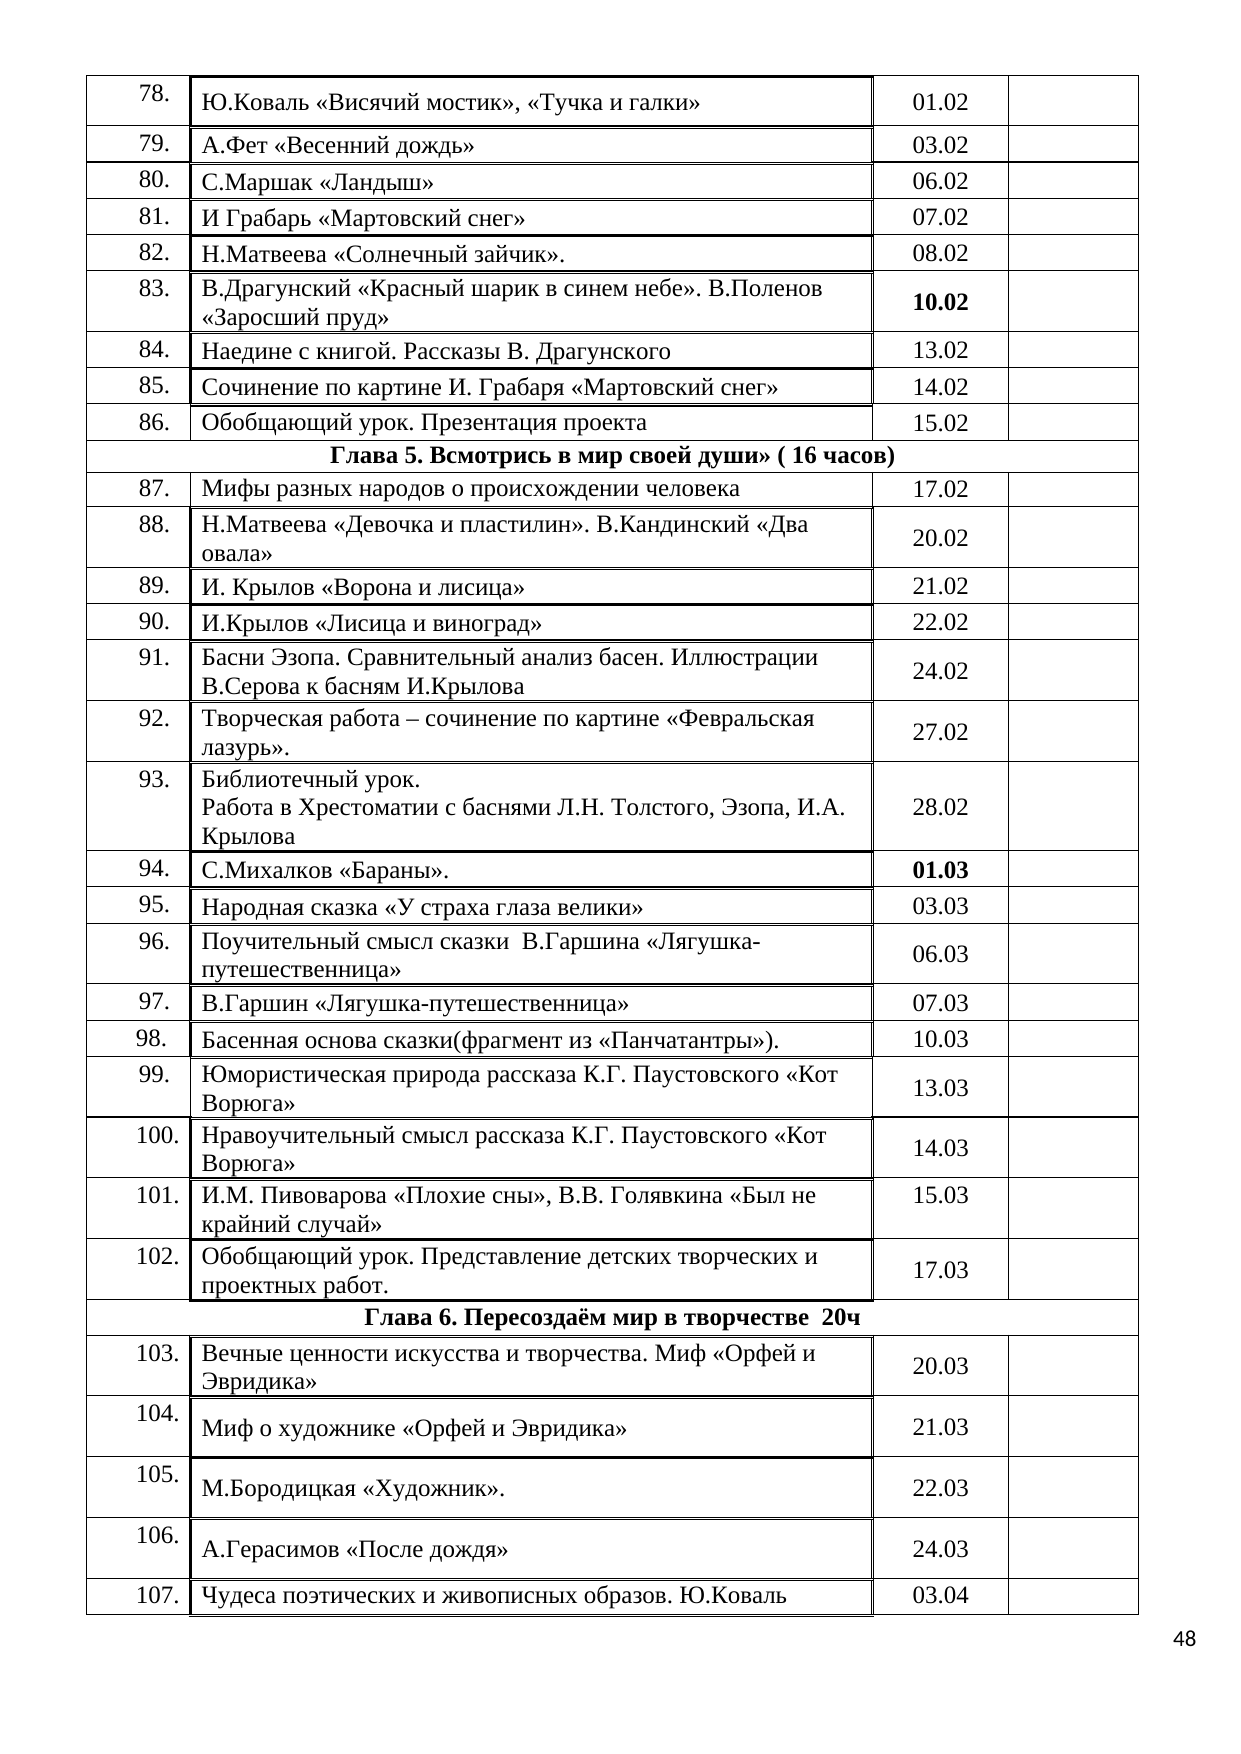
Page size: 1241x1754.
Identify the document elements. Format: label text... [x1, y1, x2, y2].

table_cell 22.02 [874, 604, 1008, 639]
table_cell 20.02 [874, 507, 1008, 567]
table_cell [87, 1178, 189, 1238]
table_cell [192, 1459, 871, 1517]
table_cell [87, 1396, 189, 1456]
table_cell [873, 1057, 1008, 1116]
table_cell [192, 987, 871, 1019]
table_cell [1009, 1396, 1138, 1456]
table_cell [1009, 762, 1138, 850]
table_cell [87, 332, 189, 367]
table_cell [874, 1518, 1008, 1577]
table_cell Творческая работа – сочинение по картине «Февральская лазурь». [192, 703, 871, 761]
table_cell 07.02 [874, 199, 1008, 234]
table_cell Басни Эзопа. Сравнительный анализ басен. Иллюстрации В.Серова к басням И.Крылова [192, 643, 871, 700]
table_cell Н.Матвеева «Солнечный зайчик». [192, 237, 871, 270]
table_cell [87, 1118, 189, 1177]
table_cell А.Фет «Весенний дождь» [192, 129, 871, 161]
table_cell 14.02 [874, 368, 1008, 403]
table_cell 01.02 [874, 76, 1008, 125]
table_cell [1009, 332, 1138, 367]
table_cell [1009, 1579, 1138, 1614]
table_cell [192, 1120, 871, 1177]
table_cell [87, 76, 189, 125]
table_cell [87, 404, 190, 439]
table_cell Ю.Коваль «Висячий мостик», «Тучка и галки» [192, 78, 871, 125]
table_cell 03.02 [874, 126, 1008, 161]
table_cell 28.02 [874, 762, 1008, 850]
table_cell [87, 473, 190, 506]
table_cell [1009, 404, 1138, 439]
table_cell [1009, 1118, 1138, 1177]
table_cell [87, 235, 189, 270]
table_cell [1009, 604, 1138, 639]
table_cell 27.02 [874, 701, 1008, 761]
table_cell [1009, 235, 1138, 270]
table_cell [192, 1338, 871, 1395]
table_cell [1009, 271, 1138, 331]
table_cell Сочинение по картине И. Грабаря «Мартовский снег» [192, 370, 871, 403]
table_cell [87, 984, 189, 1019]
table_cell [1009, 126, 1138, 161]
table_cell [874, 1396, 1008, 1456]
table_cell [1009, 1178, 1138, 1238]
table_cell Наедине с книгой. Рассказы В. Драгунского [192, 334, 871, 367]
table_cell И. Крылов «Ворона и лисица» [192, 570, 871, 603]
table_cell [1009, 701, 1138, 761]
table_cell [1009, 163, 1138, 198]
table_cell [1009, 76, 1138, 125]
table_cell 06.02 [874, 163, 1008, 198]
table_cell [87, 271, 189, 331]
table_cell [87, 887, 189, 922]
table_cell 24.02 [874, 640, 1008, 700]
table_cell [87, 507, 189, 567]
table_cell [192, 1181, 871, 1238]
table_cell [87, 604, 189, 639]
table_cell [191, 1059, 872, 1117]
table_cell [1009, 368, 1138, 403]
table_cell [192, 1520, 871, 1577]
table_cell [87, 568, 189, 603]
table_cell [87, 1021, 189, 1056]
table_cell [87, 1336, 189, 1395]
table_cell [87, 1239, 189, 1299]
table_cell [1009, 851, 1138, 886]
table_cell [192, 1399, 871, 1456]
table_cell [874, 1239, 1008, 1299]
table_cell 01.03 [874, 851, 1008, 886]
table_cell Обобщающий урок. Презентация проекта [191, 407, 872, 439]
table_cell В.Драгунский «Красный шарик в синем небе». В.Поленов «Заросший пруд» [192, 274, 871, 331]
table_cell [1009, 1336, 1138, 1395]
table_cell И Грабарь «Мартовский снег» [192, 201, 871, 234]
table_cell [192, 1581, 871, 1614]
table_cell И.Крылов «Лисица и виноград» [192, 606, 871, 639]
table_cell [87, 163, 189, 198]
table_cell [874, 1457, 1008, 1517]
table_cell Народная сказка «У страха глаза велики» [192, 890, 871, 922]
table_cell 10.02 [874, 271, 1008, 331]
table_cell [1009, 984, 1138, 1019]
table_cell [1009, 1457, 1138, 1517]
table_cell Глава 5. Всмотрись в мир своей души» ( 16 часов) [87, 441, 1138, 472]
table_cell Н.Матвеева «Девочка и пластилин». В.Кандинский «Два овала» [192, 509, 871, 567]
table_cell [87, 640, 189, 700]
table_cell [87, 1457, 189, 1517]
table_cell [1009, 473, 1138, 506]
table_cell [1009, 887, 1138, 922]
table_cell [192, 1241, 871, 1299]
table_cell [87, 924, 189, 983]
table_cell С.Михалков «Бараны». [192, 853, 871, 886]
table_cell [87, 368, 189, 403]
table_cell 06.03 [874, 924, 1008, 983]
table_cell Поучительный смысл сказки В.Гаршина «Лягушка-путешественница» [192, 926, 871, 983]
table_cell [87, 762, 189, 850]
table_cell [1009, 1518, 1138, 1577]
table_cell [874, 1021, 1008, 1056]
table_cell 13.02 [874, 332, 1008, 367]
table_cell [1009, 199, 1138, 234]
table_cell 21.02 [874, 568, 1008, 603]
table_cell Мифы разных народов о происхождении человека [191, 473, 872, 506]
table_cell [87, 851, 189, 886]
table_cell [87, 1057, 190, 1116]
table_cell [87, 126, 189, 161]
table_cell Библиотечный урок. Работа в Хрестоматии с баснями Л.Н. Толстого, Эзопа, И.А. Крылова [192, 764, 871, 850]
table_cell 15.02 [873, 404, 1008, 439]
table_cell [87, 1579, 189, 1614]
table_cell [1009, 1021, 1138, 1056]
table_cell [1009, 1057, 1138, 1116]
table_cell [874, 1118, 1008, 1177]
table_cell [1009, 640, 1138, 700]
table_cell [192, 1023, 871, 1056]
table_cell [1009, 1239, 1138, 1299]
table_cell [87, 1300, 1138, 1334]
table_cell С.Маршак «Ландыш» [192, 165, 871, 198]
table_cell 03.03 [874, 887, 1008, 922]
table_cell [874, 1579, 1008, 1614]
table_cell 08.02 [874, 235, 1008, 270]
table_cell [1009, 507, 1138, 567]
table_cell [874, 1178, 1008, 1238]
table_cell 17.02 [873, 473, 1008, 506]
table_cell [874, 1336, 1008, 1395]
table_cell [87, 199, 189, 234]
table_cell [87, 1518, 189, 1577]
table_cell [1009, 568, 1138, 603]
table_cell [1009, 924, 1138, 983]
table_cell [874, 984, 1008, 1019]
table_cell [87, 701, 189, 761]
